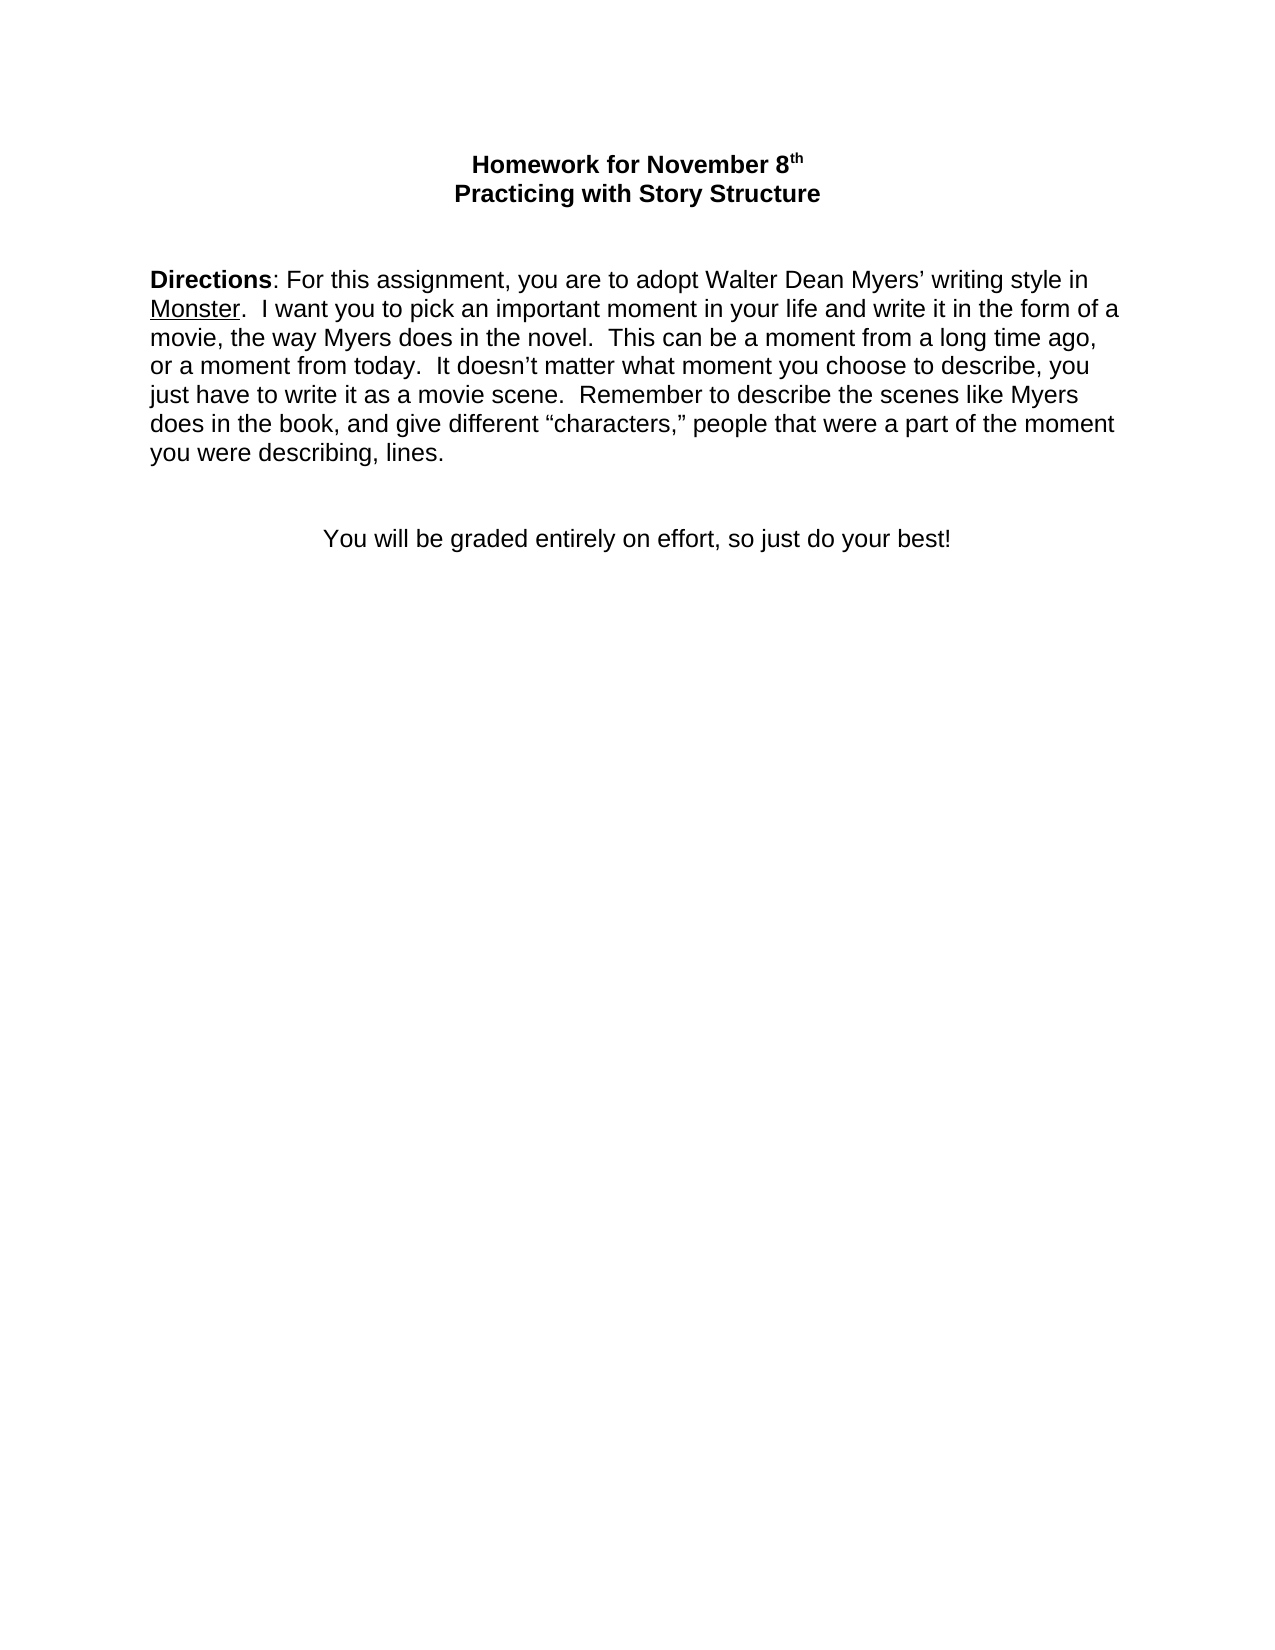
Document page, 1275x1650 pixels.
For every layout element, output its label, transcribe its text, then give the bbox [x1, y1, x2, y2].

text Directions: For this assignment, you are to adopt Walter Dean Myers’ writing style in Monster. I want you to pick an important moment in your life and write it in the form of a movie, the way Myers does in the novel. This can be a moment from a long time ago, or a moment from today. It doesn’t matter what moment you choose to describe, you just have to write it as a movie scene. Remember to describe the scenes like Myers does in the book, and give different “characters,” people that were a part of the moment you were describing, lines. [150, 265, 1125, 466]
text Practicing with Story Structure [150, 179, 1125, 207]
text Homework for November 8th [150, 150, 1125, 179]
text You will be graded entirely on effort, so just do your best! [150, 524, 1125, 552]
